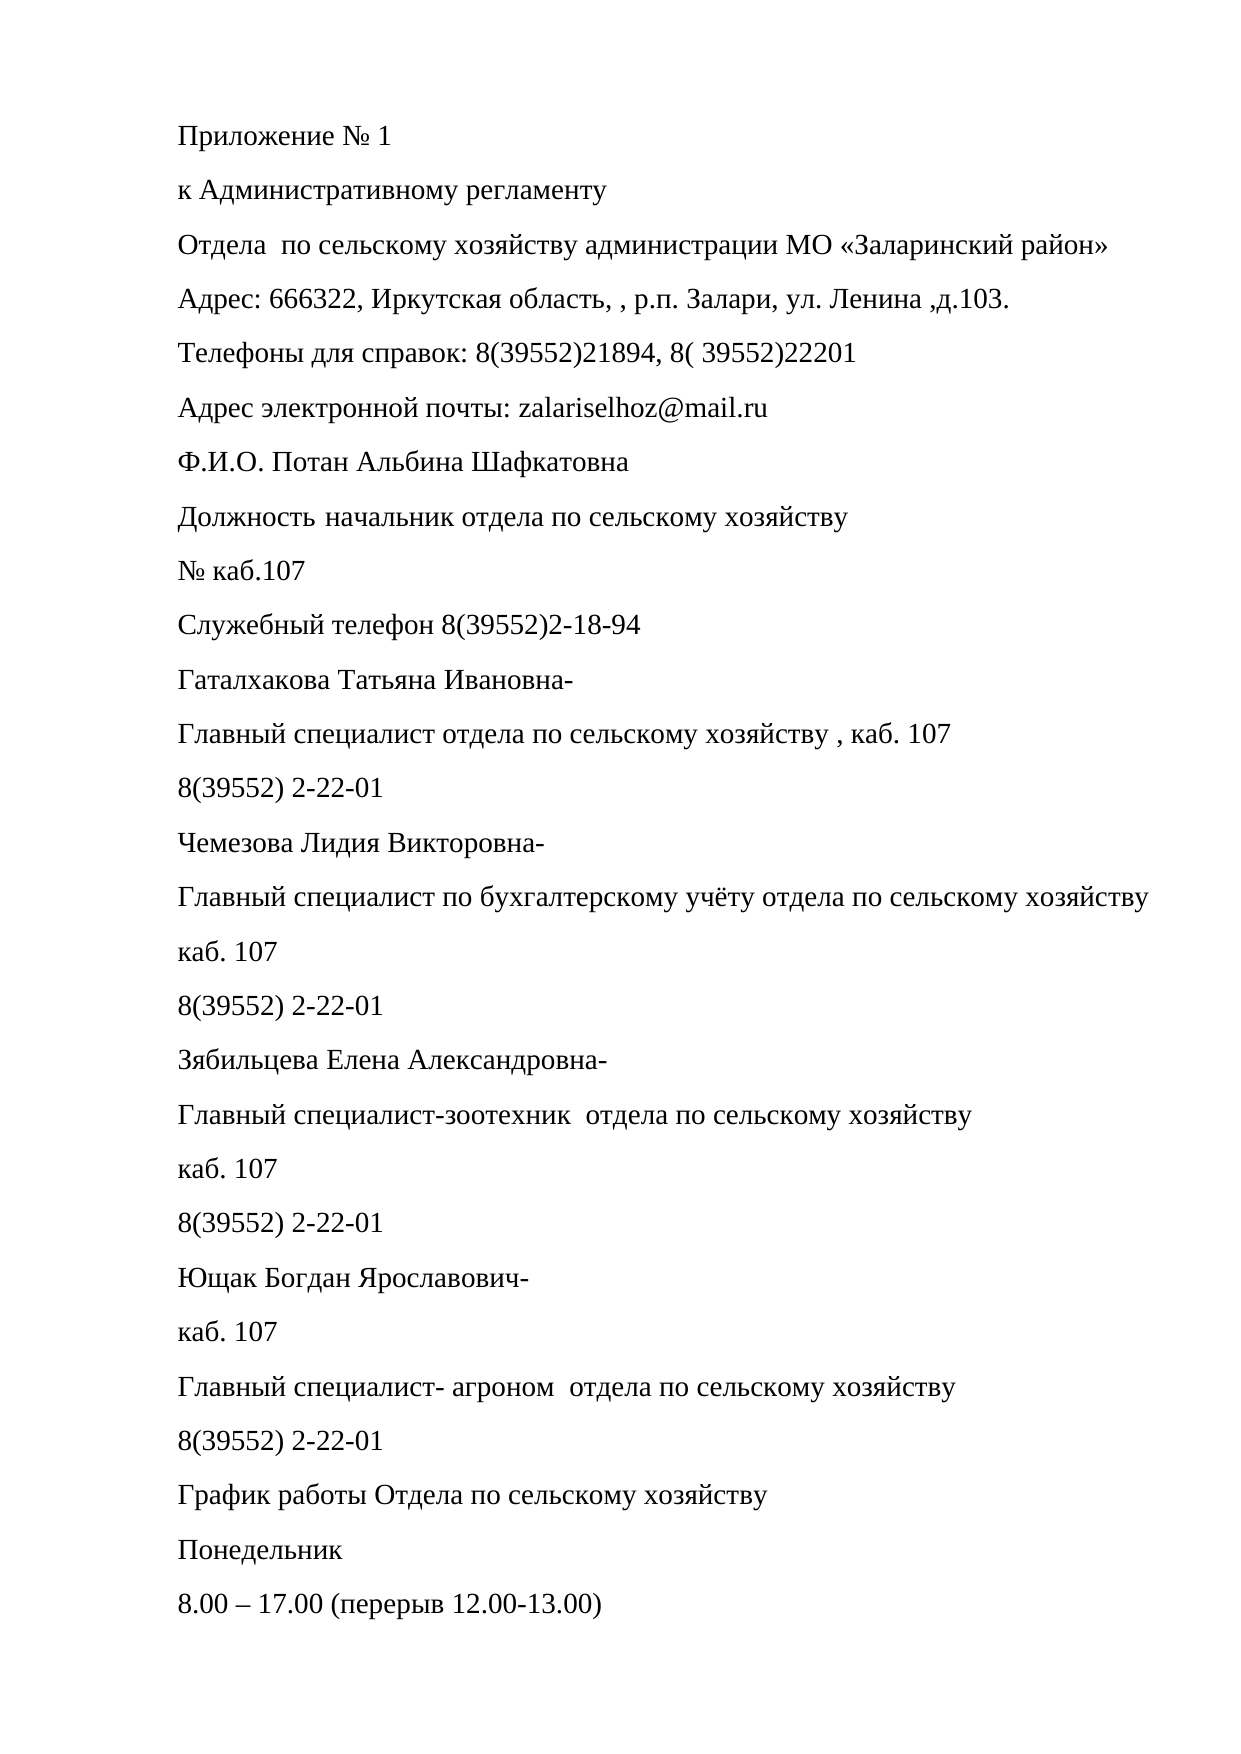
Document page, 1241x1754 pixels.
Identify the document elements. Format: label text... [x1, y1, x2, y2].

text каб. 107 [177, 1151, 1152, 1185]
text Зябильцева Елена Александровна- [177, 1042, 1152, 1076]
text каб. 107 [177, 1314, 1152, 1348]
text 8.00 – 17.00 (перерыв 12.00-13.00) [177, 1586, 1152, 1620]
text График работы Отдела по сельскому хозяйству [177, 1477, 1152, 1511]
text каб. 107 [177, 934, 1152, 967]
text Служебный телефон 8(39552)2-18-94 [177, 607, 1152, 641]
text 8(39552) 2-22-01 [177, 1206, 1152, 1239]
text Должность начальник отдела по сельскому хозяйству [177, 499, 1152, 532]
text № каб.107 [177, 553, 1152, 587]
text к Административному регламенту [177, 172, 1152, 206]
text Главный специалист по бухгалтерскому учёту отдела по сельскому хозяйству [177, 879, 1152, 913]
text Понедельник [177, 1532, 1152, 1565]
text Главный специалист-зоотехник отдела по сельскому хозяйству [177, 1097, 1152, 1130]
text Адрес электронной почты: zalariselhoz@mail.ru [177, 390, 1152, 423]
text Адрес: 666322, Иркутская область, , р.п. Залари, ул. Ленина ,д.103. [177, 281, 1152, 315]
text Главный специалист- агроном отдела по сельскому хозяйству [177, 1369, 1152, 1402]
text 8(39552) 2-22-01 [177, 988, 1152, 1022]
text Главный специалист отдела по сельскому хозяйству , каб. 107 [177, 716, 1152, 750]
text 8(39552) 2-22-01 [177, 771, 1152, 804]
text Ющак Богдан Ярославович- [177, 1260, 1152, 1293]
text Чемезова Лидия Викторовна- [177, 825, 1152, 858]
text 8(39552) 2-22-01 [177, 1423, 1152, 1457]
text Телефоны для справок: 8(39552)21894, 8( 39552)22201 [177, 336, 1152, 369]
text Ф.И.О. Потан Альбина Шафкатовна [177, 444, 1152, 478]
text Гаталхакова Татьяна Ивановна- [177, 662, 1152, 695]
text Приложение № 1 [177, 118, 1152, 152]
text Отдела по сельскому хозяйству администрации МО «Заларинский район» [177, 227, 1152, 260]
